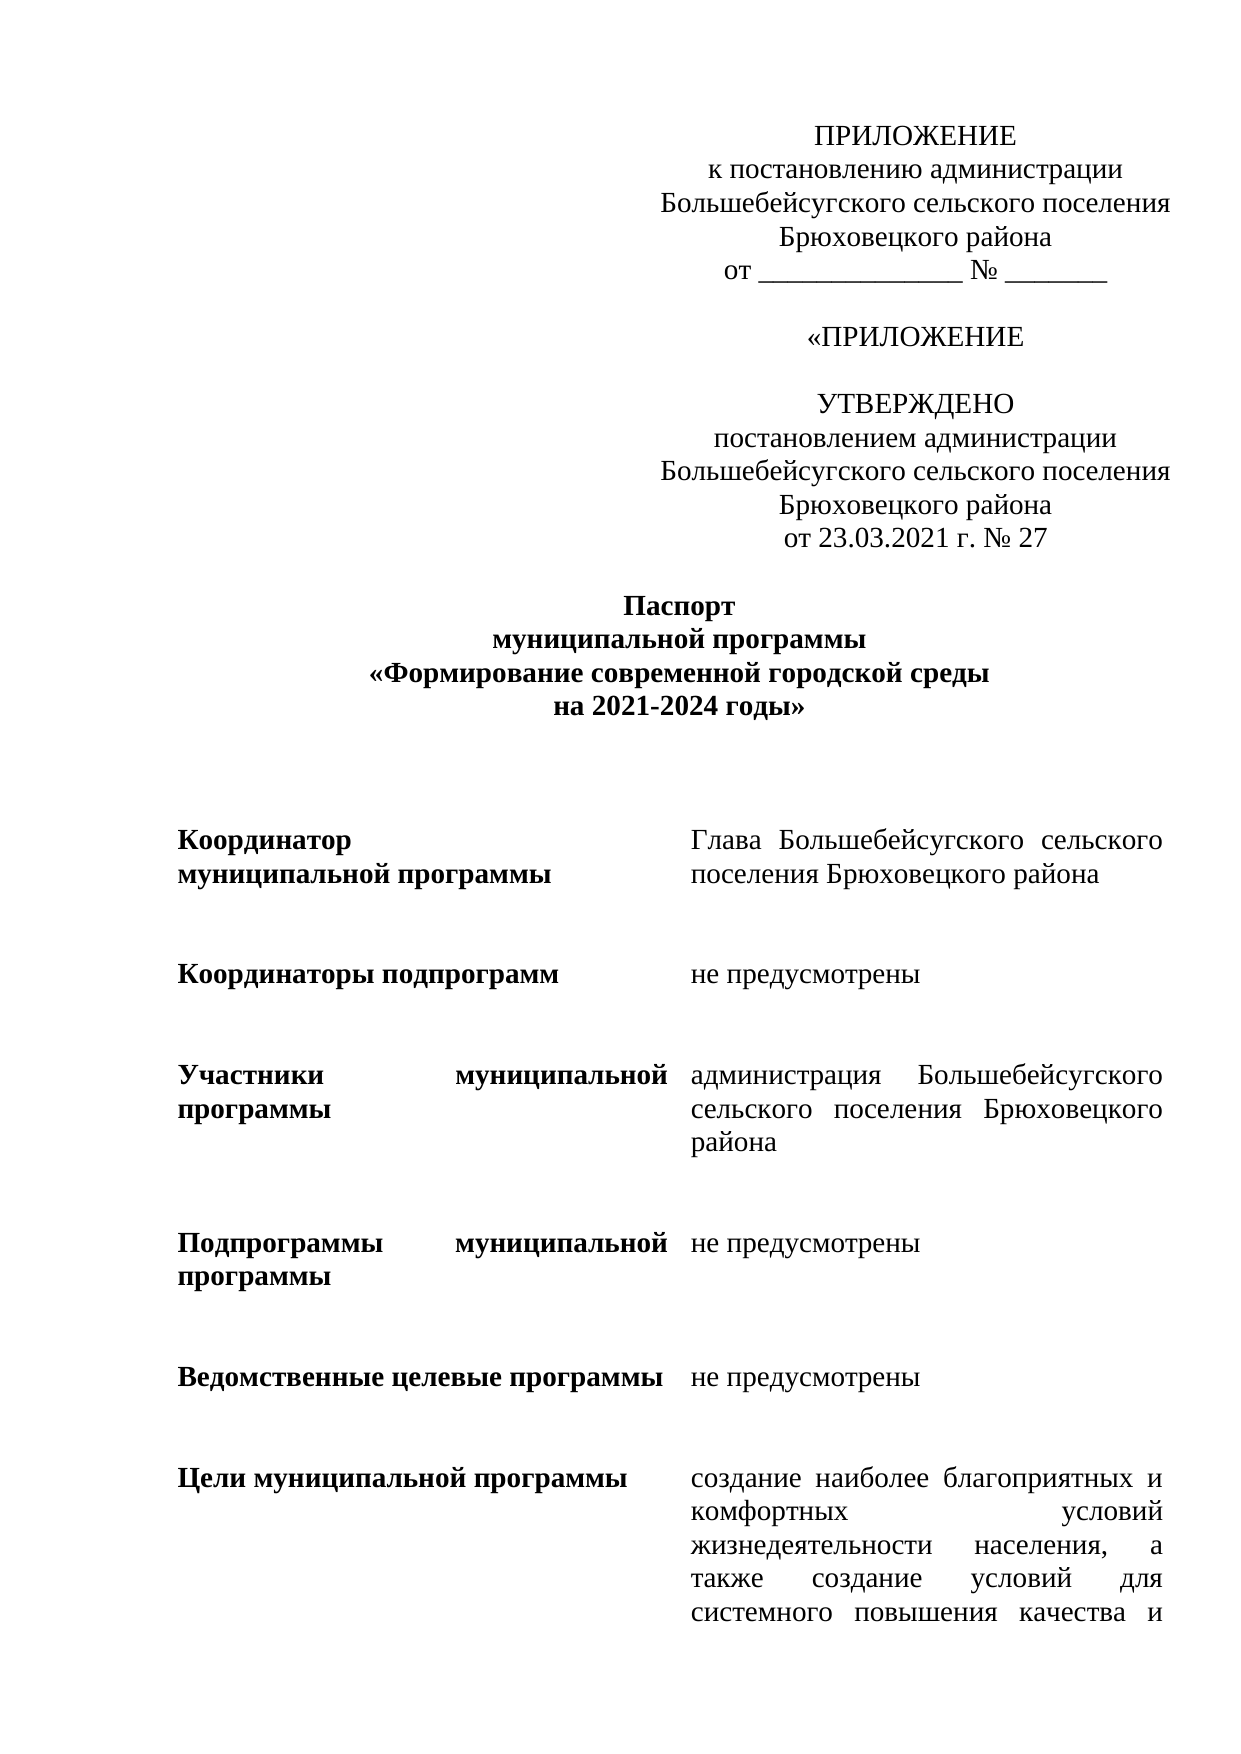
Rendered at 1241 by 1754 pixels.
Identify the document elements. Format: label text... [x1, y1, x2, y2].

table_cell Координаторы подпрограмм [166, 957, 679, 1057]
text муниципальной программы [177, 621, 1181, 655]
table_cell не предусмотрены [679, 1225, 1174, 1359]
table_header Глава Большебейсугского сельского поселения Брюховецкого района [679, 823, 1174, 957]
text Брюховецкого района [177, 219, 1181, 252]
text от 23.03.2021 г. № 27 [177, 521, 1181, 554]
text Паспорт [177, 588, 1181, 621]
table_cell не предусмотрены [679, 1359, 1174, 1460]
text Брюховецкого района [177, 487, 1181, 521]
text Большебейсугского сельского поселения [177, 185, 1181, 219]
table_cell Участники муниципальной программы [166, 1057, 679, 1225]
text к постановлению администрации [177, 152, 1181, 185]
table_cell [166, 1460, 679, 1636]
table_cell Ведомственные целевые программы [166, 1359, 679, 1460]
text ПРИЛОЖЕНИЕ [177, 118, 1181, 152]
table_header Координатор муниципальной программы [166, 823, 679, 957]
text УТВЕРЖДЕНО [177, 386, 1181, 420]
text на 2021-2024 годы» [177, 688, 1181, 722]
table_cell администрация Большебейсугского сельского поселения Брюховецкого района [679, 1057, 1174, 1225]
text от ______________ № _______ [177, 252, 1181, 286]
text «ПРИЛОЖЕНИЕ [177, 319, 1181, 353]
text постановлением администрации [177, 420, 1181, 453]
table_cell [679, 1460, 1174, 1636]
text Большебейсугского сельского поселения [177, 453, 1181, 487]
table_cell не предусмотрены [679, 957, 1174, 1057]
text «Формирование современной городской среды [177, 655, 1181, 688]
table_cell Подпрограммы муниципальной программы [166, 1225, 679, 1359]
